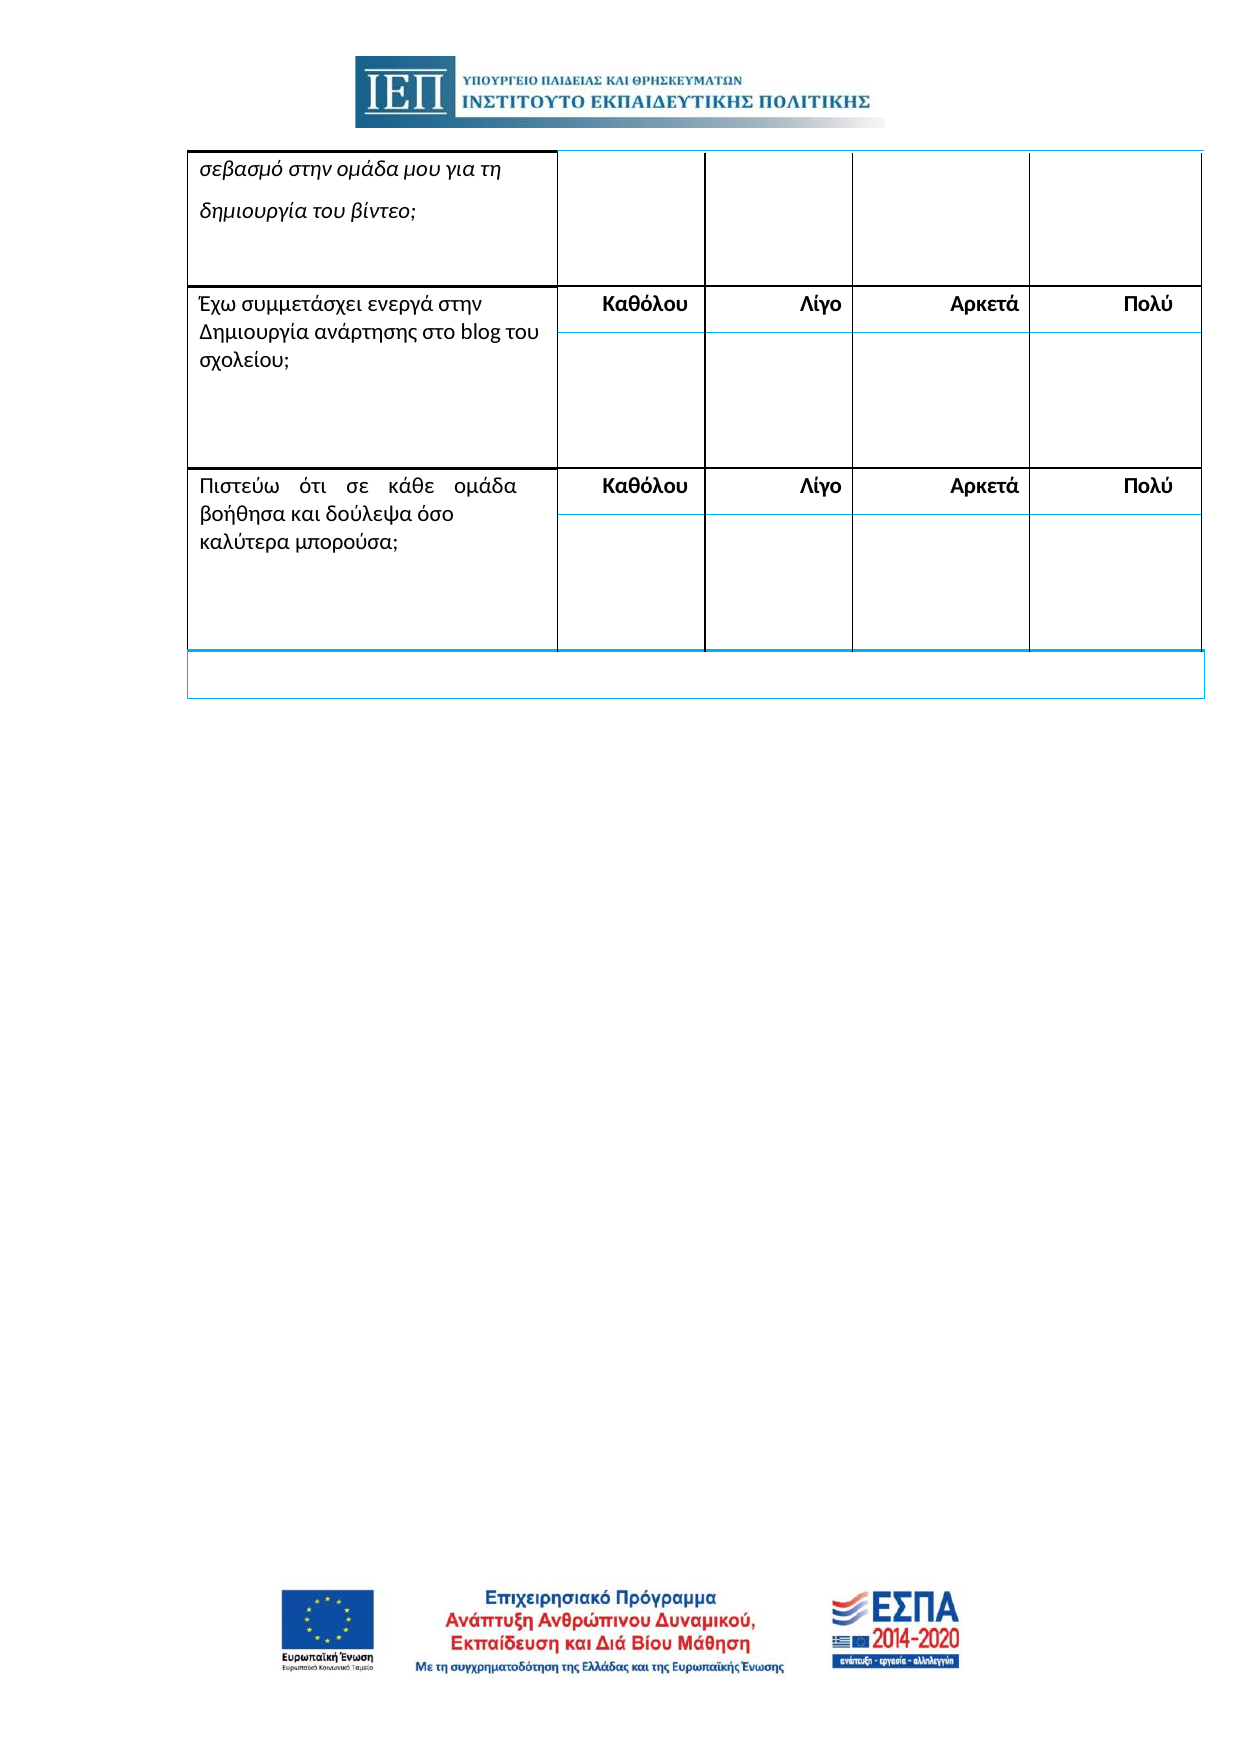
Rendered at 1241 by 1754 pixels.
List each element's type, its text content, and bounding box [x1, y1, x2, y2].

table_cell Συμμετείχα ενεργά και πάντα με σεβασμό στην ομάδα μου για τη δημιουργία του βίντεο; [188, 153, 557, 284]
table_cell Πολύ [1030, 469, 1201, 514]
table_cell Πιστεύω ότι σε κάθε ομάδα βοήθησα και δούλεψα όσο καλύτερα μπορούσα; [188, 470, 557, 649]
table_cell [558, 333, 704, 467]
table_cell Πολύ [1030, 287, 1201, 332]
table_cell [188, 652, 1204, 698]
table_cell Αρκετά [853, 469, 1029, 514]
picture [355, 56, 885, 128]
table_cell Έχω συμμετάσχει ενεργά στην Δημιουργία ανάρτησης στο blog του σχολείου; [188, 288, 557, 467]
table_cell [706, 333, 852, 467]
table_cell [853, 333, 1029, 467]
table_cell Λίγο [706, 469, 852, 514]
table_cell [853, 515, 1029, 649]
table_cell Καθόλου [558, 287, 704, 332]
table_cell Αρκετά [853, 287, 1029, 332]
table_cell Λίγο [706, 287, 852, 332]
picture [260, 1582, 980, 1681]
table_cell [1030, 151, 1201, 284]
table_cell [558, 515, 704, 649]
table_cell [706, 515, 852, 649]
table_cell [1030, 333, 1201, 467]
table_cell [1030, 515, 1201, 649]
table_cell [853, 151, 1030, 284]
table_cell [558, 151, 705, 284]
table_cell [705, 151, 852, 284]
table_cell Καθόλου [558, 469, 704, 514]
